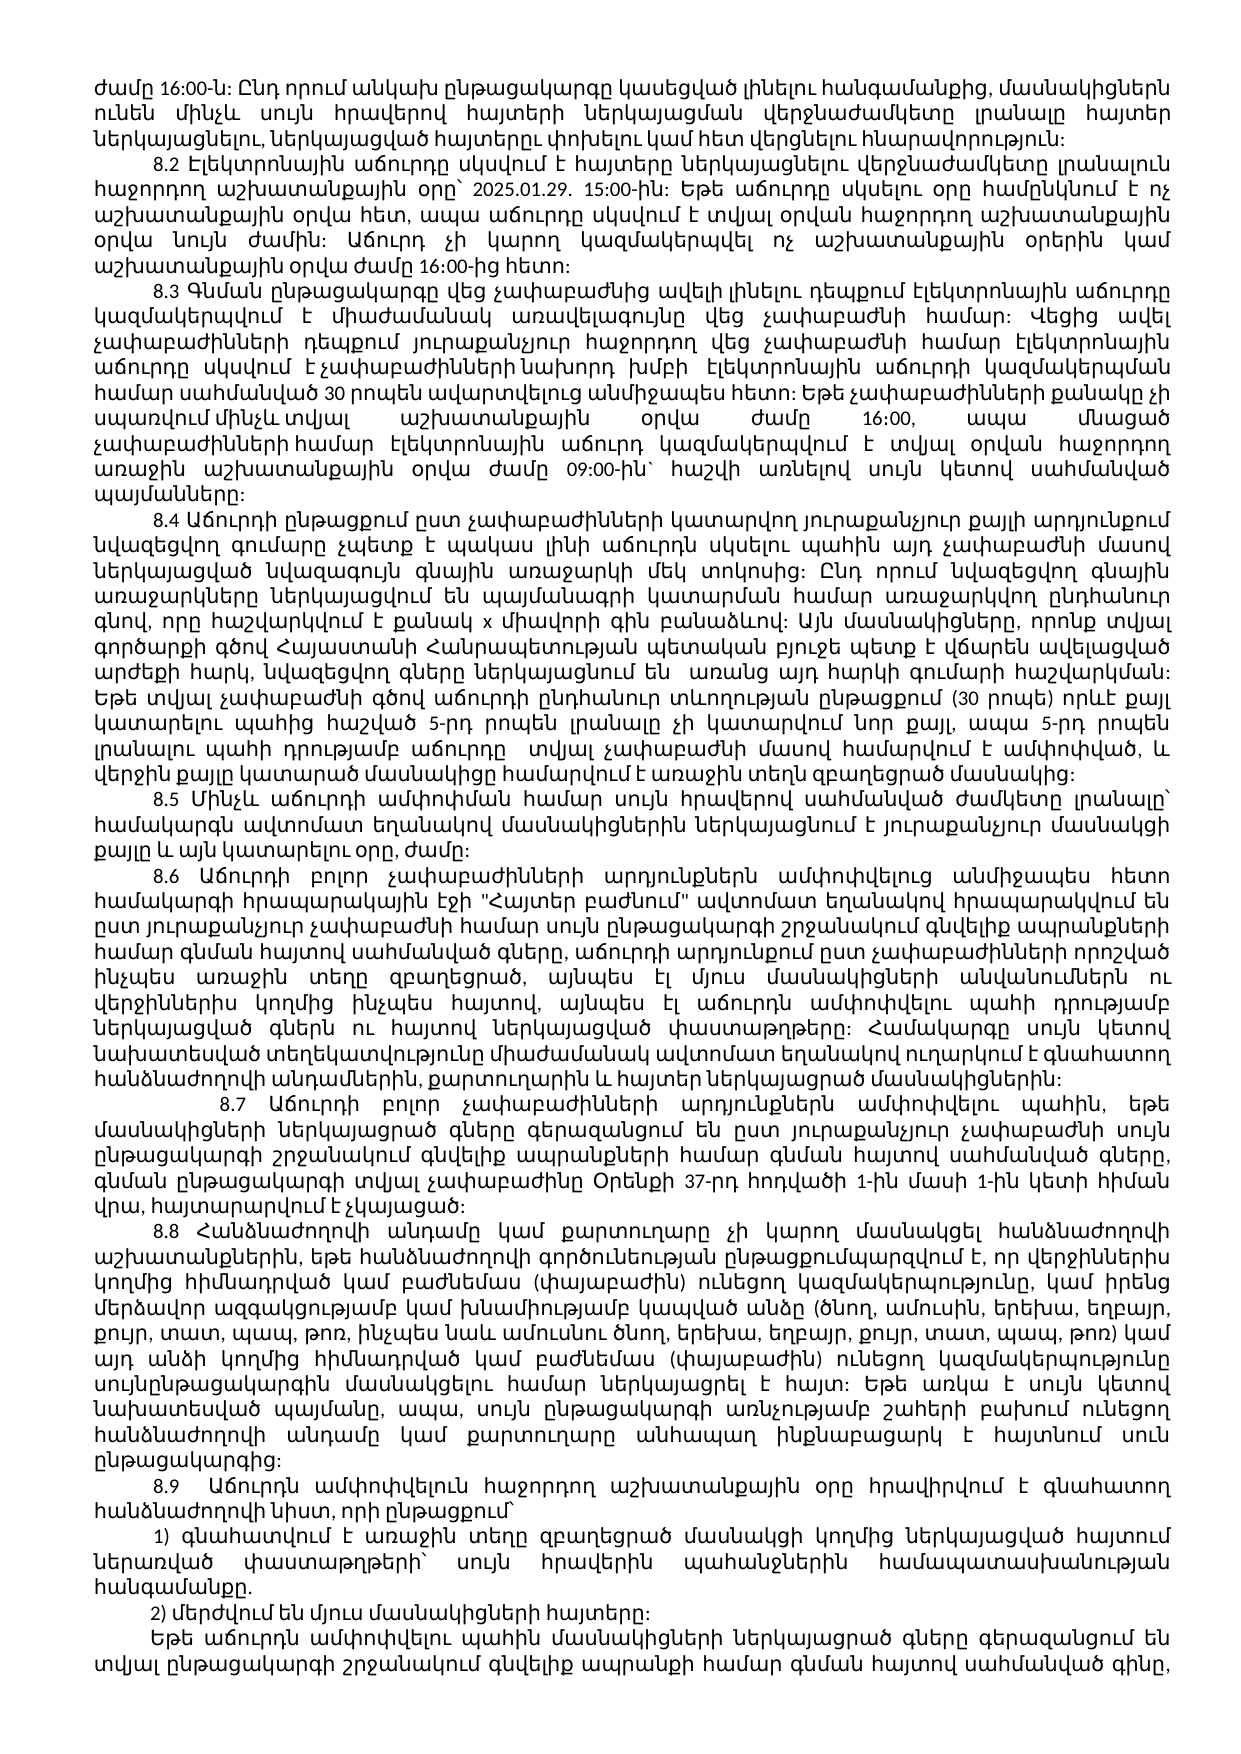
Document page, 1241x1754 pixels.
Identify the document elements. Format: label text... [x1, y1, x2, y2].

text 8.6 Աճուրդի բոլոր չափաբաժինների արդյունքներն ամփոփվելուց անմիջապես հետո համակարգի հրապարակային էջի "Հայտեր բաժնում" ավտոմատ եղանակով հրապարակվում են ըստ յուրաքանչյուր չափաբաժնի համար սույն ընթացակարգի շրջանակում գնվելիք ապրանքների համար գնման հայտով սահմանված գները, աճուրդի արդյունքում ըստ չափաբաժինների որոշված ինչպես առաջին տեղը զբաղեցրած, այնպես էլ մյուս մասնակիցների անվանումներն ու վերջիններիս կողմից ինչպես հայտով, այնպես էլ աճուրդն ամփոփվելու պահի դրությամբ ներկայացված գներն ու հայտով ներկայացված փաստաթղթերը: Համակարգը սույն կետով նախատեսված տեղեկատվությունը միաժամանակ ավտոմատ եղանակով ուղարկում է գնահատող հանձնաժողովի անդամներին, քարտուղարին և հայտեր ներկայացրած մասնակիցներին: [94, 863, 1171, 1092]
text 8.7 Աճուրդի բոլոր չափաբաժինների արդյունքներն ամփոփվելու պահին, եթե մասնակիցների ներկայացրած գները գերազանցում են ըստ յուրաքանչյուր չափաբաժնի սույն ընթացակարգի շրջանակում գնվելիք ապրանքների համար գնման հայտով սահմանված գները, գնման ընթացակարգի տվյալ չափաբաժինը Օրենքի 37-րդ հոդվածի 1-ին մասի 1-ին կետի հիման վրա, հայտարարվում է չկայացած: [94, 1092, 1171, 1219]
text 8.2 Էլեկտրոնային աճուրդը սկսվում է հայտերը ներկայացնելու վերջնաժամկետը լրանալուն հաջորդող աշխատանքային օրը՝ 2025.01.29. 15:00 -ին: Եթե աճուրդը սկսելու օրը համընկնում է ոչ աշխատանքային օրվա հետ, ապա աճուրդը սկսվում է տվյալ օրվան հաջորդող աշխատանքային օրվա նույն ժամին: Աճուրդ չի կարող կազմակերպվել ոչ աշխատանքային օրերին կամ աշխատանքային օրվա ժամը 16։00-ից հետո: [94, 151, 1171, 278]
text 2) մերժվում են մյուս մասնակիցների հայտերը: [94, 1600, 1171, 1625]
text 8.5 Մինչև աճուրդի ամփոփման համար սույն հրավերով սահմանված ժամկետը լրանալը՝ համակարգն ավտոմատ եղանակով մասնակիցներին ներկայացնում է յուրաքանչյուր մասնակցի քայլը և այն կատարելու օրը, ժամը: [94, 787, 1171, 863]
text 1) գնահատվում է առաջին տեղը զբաղեցրած մասնակցի կողմից ներկայացված հայտում ներառված փաստաթղթերի՝ սույն հրավերին պահանջներին համապատասխանության հանգամանքը. [94, 1524, 1171, 1600]
text 8.3 Գնման ընթացակարգը վեց չափաբաժնից ավելի լինելու դեպքում էլեկտրոնային աճուրդը կազմակերպվում է միաժամանակ առավելագույնը վեց չափաբաժնի համար: Վեցից ավել չափաբաժինների դեպքում յուրաքանչյուր հաջորդող վեց չափաբաժնի համար էլեկտրոնային աճուրդը սկսվում է չափաբաժինների նախորդ խմբի էլեկտրոնային աճուրդի կազմակերպման համար սահմանված 30 րոպեն ավարտվելուց անմիջապես հետո: Եթե չափաբաժինների քանակը չի սպառվում մինչև տվյալ աշխատանքային օրվա ժամը 16։00, ապա մնացած չափաբաժինների համար էլեկտրոնային աճուրդ կազմակերպվում է տվյալ օրվան հաջորդող առաջին աշխատանքային օրվա ժամը 09:00-ին` հաշվի առնելով սույն կետով սահմանված պայմանները: [94, 278, 1171, 507]
text 8.8 Հանձնաժողովի անդամը կամ քարտուղարը չի կարող մասնակցել հանձնաժողովի աշխատանքներին, եթե հանձնաժողովի գործունեության ընթացքումպարզվում է, որ վերջիններիս կողմից հիմնադրված կամ բաժնեմաս (փայաբաժին) ունեցող կազմակերպությունը, կամ իրենց մերձավոր ազգակցությամբ կամ խնամիությամբ կապված անձը (ծնող, ամուսին, երեխա, եղբայր, քույր, տատ, պապ, թոռ, ինչպես նաև ամուսնու ծնող, երեխա, եղբայր, քույր, տատ, պապ, թոռ) կամ այդ անձի կողմից հիմնադրված կամ բաժնեմաս (փայաբաժին) ունեցող կազմակերպությունը սույնընթացակարգին մասնակցելու համար ներկայացրել է հայտ: Եթե առկա է սույն կետով նախատեսված պայմանը, ապա, սույն ընթացակարգի առնչությամբ շահերի բախում ունեցող հանձնաժողովի անդամը կամ քարտուղարը անհապաղ ինքնաբացարկ է հայտնում սուն ընթացակարգից: [94, 1219, 1171, 1473]
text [94, 1625, 1171, 1676]
text 8.9 Աճուրդն ամփոփվելուն հաջորդող աշխատանքային օրը հրավիրվում է գնահատող հանձնաժողովի նիստ, որի ընթացքում՝ [94, 1473, 1171, 1524]
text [94, 75, 1171, 151]
text 8.4 Աճուրդի ընթացքում ըստ չափաբաժինների կատարվող յուրաքանչյուր քայլի արդյունքում նվազեցվող գումարը չպետք է պակաս լինի աճուրդն սկսելու պահին այդ չափաբաժնի մասով ներկայացված նվազագույն գնային առաջարկի մեկ տոկոսից: Ընդ որում նվազեցվող գնային առաջարկները ներկայացվում են պայմանագրի կատարման համար առաջարկվող ընդհանուր գնով, որը հաշվարկվում է քանակ x միավորի գին բանաձևով: Այն մասնակիցները, որոնք տվյալ գործարքի գծով Հայաստանի Հանրապետության պետական բյուջե պետք է վճարեն ավելացված արժեքի հարկ, նվազեցվող գները ներկայացնում են առանց այդ հարկի գումարի հաշվարկման: Եթե տվյալ չափաբաժնի գծով աճուրդի ընդհանուր տևողության ընթացքում (30 րոպե) որևէ քայլ կատարելու պահից հաշված 5-րդ րոպեն լրանալը չի կատարվում նոր քայլ, ապա 5-րդ րոպեն լրանալու պահի դրությամբ աճուրդը տվյալ չափաբաժնի մասով համարվում է ամփոփված, և վերջին քայլը կատարած մասնակիցը համարվում է առաջին տեղն զբաղեցրած մասնակից: [94, 507, 1171, 787]
